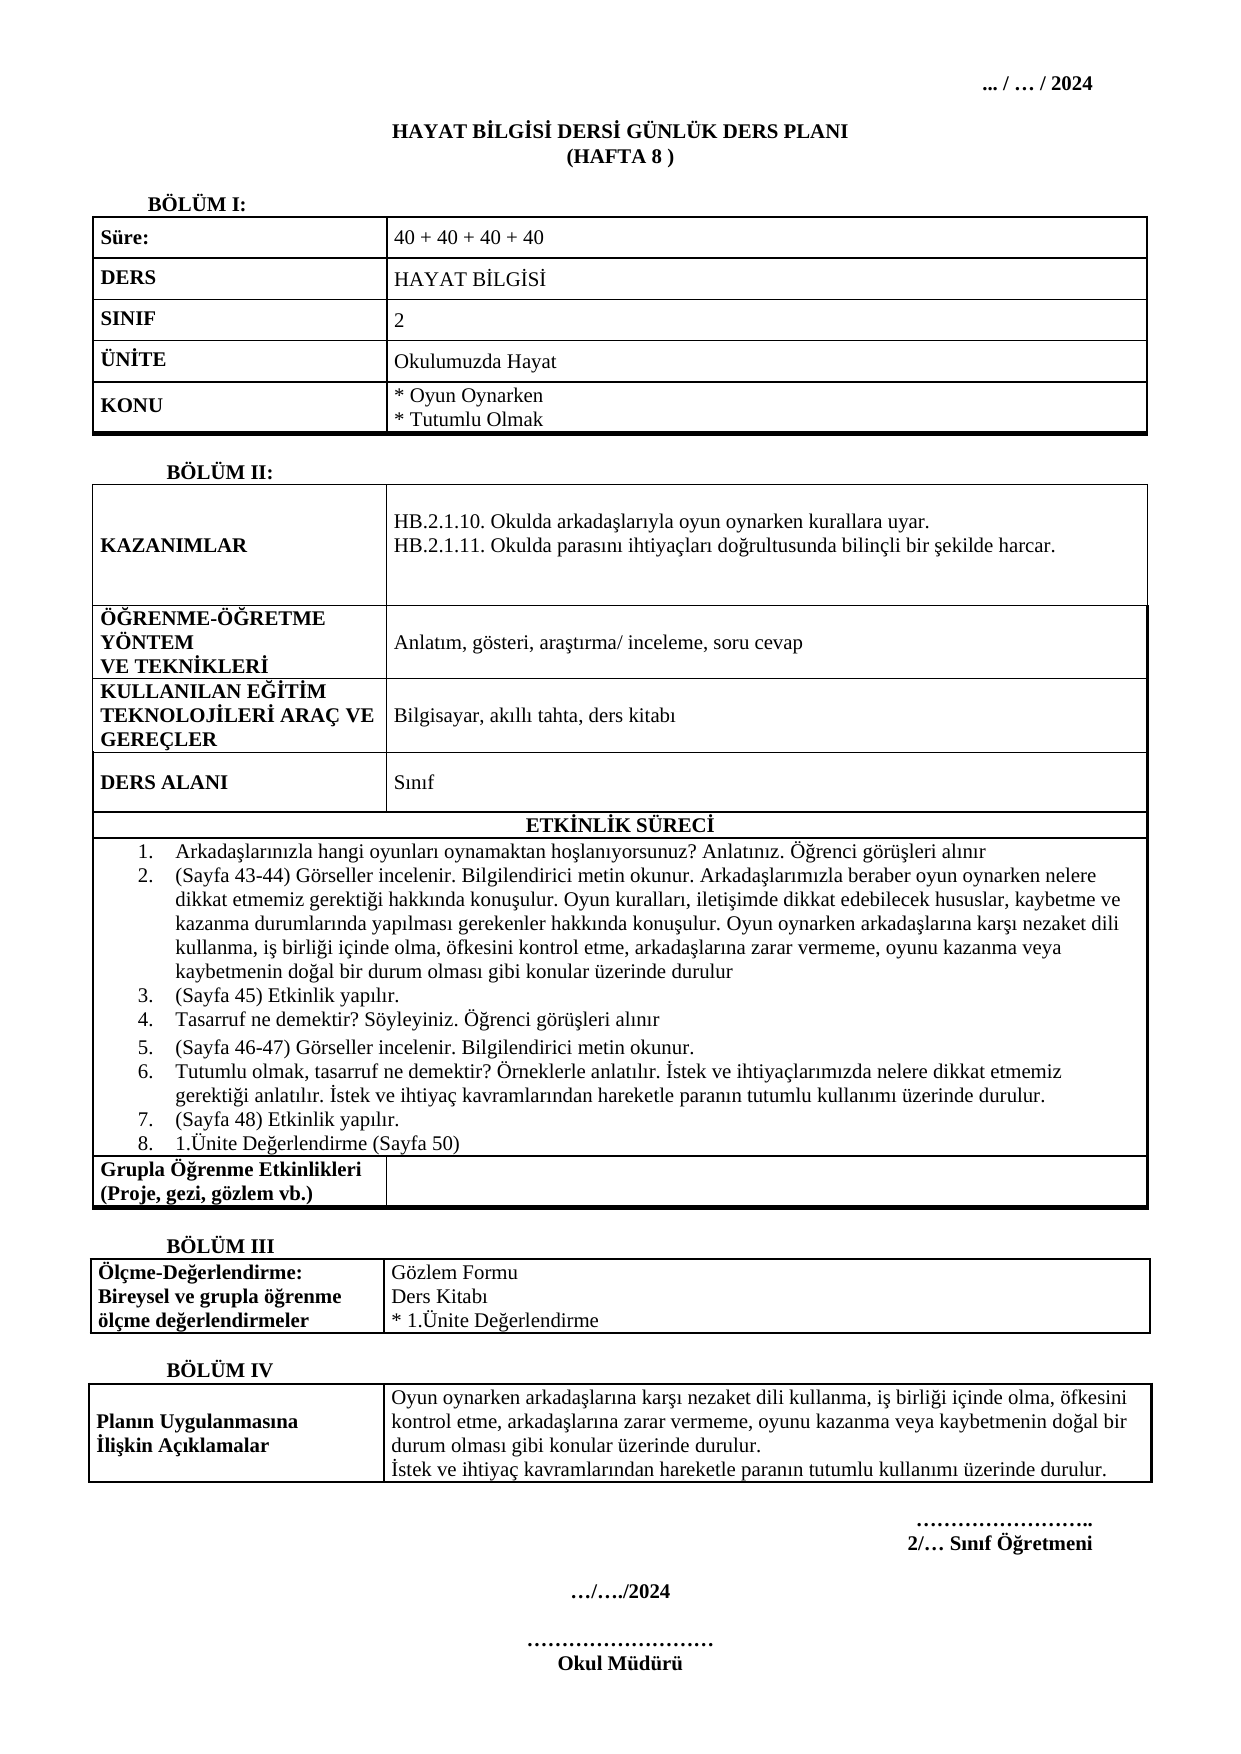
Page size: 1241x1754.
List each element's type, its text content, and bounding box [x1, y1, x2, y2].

text HAYAT BİLGİSİ DERSİ GÜNLÜK DERS PLANI [148, 119, 1092, 143]
table_header Oyun oynarken arkadaşlarına karşı nezaket dili kullanma, iş birliği içinde olma, öfkesini kontrol etme, arkadaşlarına zarar vermeme, oyunu kazanma veya kaybetmenin doğal bir durum olması gibi konular üzerinde durulur. İstek ve ihtiyaç kavramlarından hareketle paranın tutumlu kullanımı üzerinde durulur. [385, 1385, 1150, 1481]
text ... / … / 2024 [148, 71, 1092, 95]
table_cell * Oyun Oynarken * Tutumlu Olmak [388, 383, 1146, 431]
table_cell Sınıf [387, 753, 1146, 811]
table_header KAZANIMLAR [93, 485, 386, 605]
text …/…./2024 [148, 1579, 1092, 1603]
subtitle BÖLÜM III [148, 1234, 1092, 1258]
table_header Süre: [94, 218, 386, 257]
table_cell SINIF [94, 300, 386, 340]
text BÖLÜM I: [148, 192, 1092, 216]
table_cell Grupla Öğrenme Etkinlikleri (Proje, gezi, gözlem vb.) [94, 1157, 386, 1205]
table_header Gözlem Formu Ders Kitabı * 1.Ünite Değerlendirme [385, 1260, 1149, 1332]
table_cell ETKİNLİK SÜRECİ [94, 813, 1146, 837]
table_cell Okulumuzda Hayat [388, 341, 1146, 381]
table_header 40 + 40 + 40 + 40 [388, 218, 1146, 257]
table_cell DERS ALANI [94, 753, 386, 811]
table_cell Anlatım, gösteri, araştırma/ inceleme, soru cevap [387, 606, 1146, 678]
table_cell ÖĞRENME-ÖĞRETME YÖNTEM VE TEKNİKLERİ [93, 606, 386, 678]
text (HAFTA 8 ) [148, 143, 1092, 168]
table_header Ölçme-Değerlendirme: Bireysel ve grupla öğrenme ölçme değerlendirmeler [92, 1260, 383, 1332]
subtitle BÖLÜM IV [148, 1358, 1092, 1382]
table_cell [387, 1157, 1146, 1205]
text …………………….. [148, 1507, 1092, 1531]
table_cell KULLANILAN EĞİTİM TEKNOLOJİLERİ ARAÇ VE GEREÇLER [93, 679, 386, 751]
table_cell 2 [388, 300, 1146, 340]
table_cell KONU [94, 383, 386, 431]
table_cell Arkadaşlarınızla hangi oyunları oynamaktan hoşlanıyorsunuz? Anlatınız. Öğrenci görüşleri alınır (Sayfa 43-44) Görseller incelenir. Bilgilendirici metin okunur. Arkadaşlarımızla beraber oyun oynarken nelere dikkat etmemiz gerektiği hakkında konuşulur. Oyun kuralları, iletişimde dikkat edebilecek hususlar, kaybetme ve kazanma durumlarında yapılması gerekenler hakkında konuşulur. Oyun oynarken arkadaşlarına karşı nezaket dili kullanma, iş birliği içinde olma, öfkesini kontrol etme, arkadaşlarına zarar vermeme, oyunu kazanma veya kaybetmenin doğal bir durum olması gibi konular üzerinde durulur (Sayfa 45) Etkinlik yapılır. Tasarruf ne demektir? Söyleyiniz. Öğrenci görüşleri alınır (Sayfa 46-47) Görseller incelenir. Bilgilendirici metin okunur. Tutumlu olmak, tasarruf ne demektir? Örneklerle anlatılır. İstek ve ihtiyaçlarımızda nelere dikkat etmemiz gerektiği anlatılır. İstek ve ihtiyaç kavramlarından hareketle paranın tutumlu kullanımı üzerinde durulur. (Sayfa 48) Etkinlik yapılır. 1.Ünite Değerlendirme (Sayfa 50) [94, 839, 1146, 1155]
table_header Planın Uygulanmasına İlişkin Açıklamalar [90, 1385, 383, 1481]
text Okul Müdürü [148, 1651, 1092, 1675]
table_cell DERS [94, 259, 386, 298]
text ……………………… [148, 1627, 1092, 1651]
table_cell HAYAT BİLGİSİ [388, 259, 1146, 298]
table_cell ÜNİTE [94, 341, 386, 381]
table_cell Bilgisayar, akıllı tahta, ders kitabı [387, 679, 1146, 751]
table_header HB.2.1.10. Okulda arkadaşlarıyla oyun oynarken kurallara uyar. HB.2.1.11. Okulda parasını ihtiyaçları doğrultusunda bilinçli bir şekilde harcar. [387, 485, 1147, 605]
text 2/… Sınıf Öğretmeni [148, 1531, 1092, 1555]
text BÖLÜM II: [148, 459, 1092, 484]
